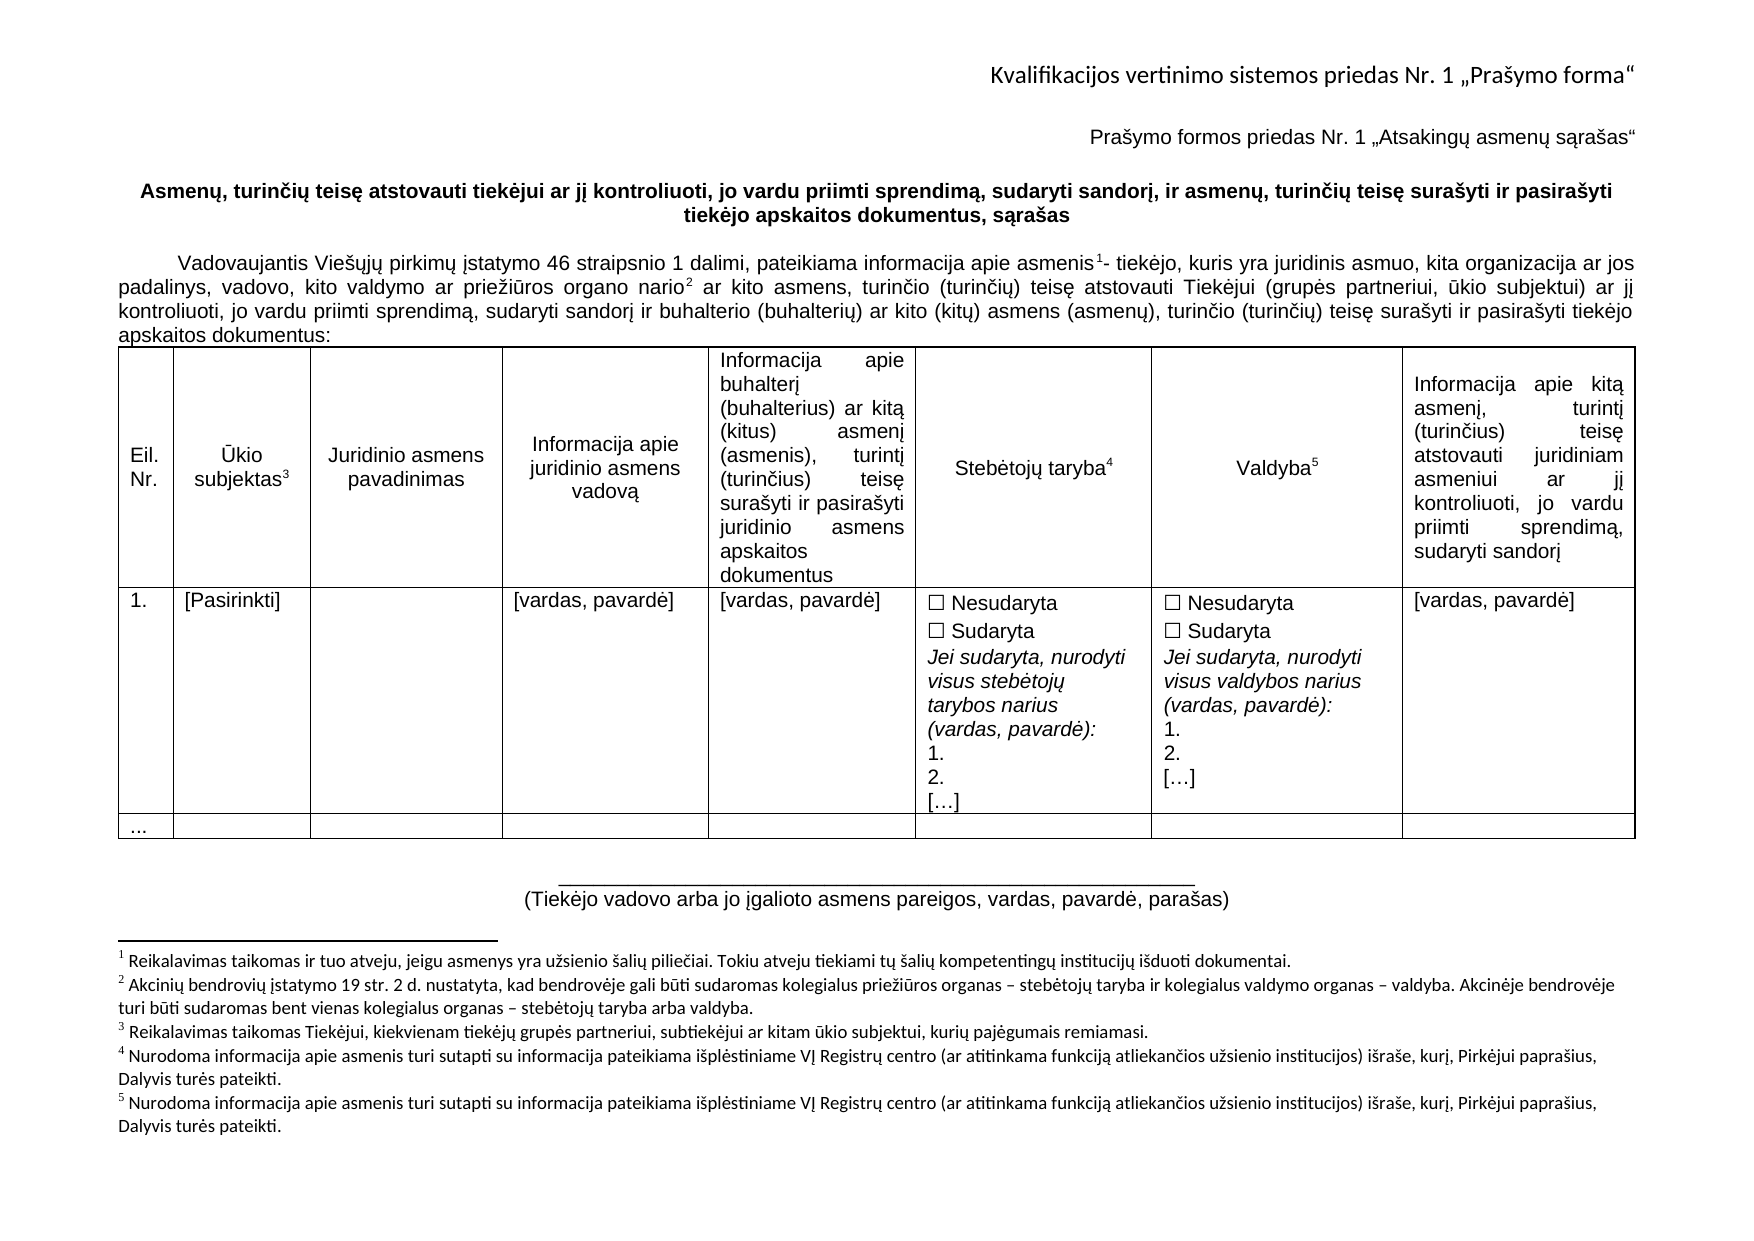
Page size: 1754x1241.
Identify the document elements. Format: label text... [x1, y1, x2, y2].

text Vadovaujantis Viešųjų pirkimų įstatymo 46 straipsnio 1 dalimi, pateikiama informacija apie asmenis- tiekėjo, kuris yra juridinis asmuo, kita organizacija ar jos padalinys, vadovo, kito valdymo ar priežiūros organo nario ar kito asmens, turinčio (turinčių) teisę atstovauti Tiekėjui (grupės partneriui, ūkio subjektui) ar jį kontroliuoti, jo vardu priimti sprendimą, sudaryti sandorį ir buhalterio (buhalterių) ar kito (kitų) asmens (asmenų), turinčio (turinčių) teisę surašyti ir pasirašyti tiekėjo apskaitos dokumentus: [118, 251, 1636, 346]
table_cell [174, 814, 310, 838]
table_header Juridinio asmens pavadinimas [311, 348, 502, 587]
table_cell [916, 814, 1151, 838]
table_cell Nesudaryta Sudaryta Jei sudaryta, nurodyti visus stebėtojų tarybos narius (vardas, pavardė): 1. 2. […] [916, 588, 1151, 813]
table_cell [vardas, pavardė] [1403, 588, 1634, 813]
table_header Informacija apie juridinio asmens vadovą [503, 348, 708, 587]
table_cell [1152, 814, 1402, 838]
table_cell [vardas, pavardė] [709, 588, 915, 813]
text (Tiekėjo vadovo arba jo įgalioto asmens pareigos, vardas, pavardė, parašas) [118, 887, 1636, 911]
table_cell [709, 814, 915, 838]
table_header Eil. Nr. [119, 348, 173, 587]
table_cell [503, 814, 708, 838]
table_header Ūkio subjektas [174, 348, 310, 587]
table_header Informacija apie buhalterį (buhalterius) ar kitą (kitus) asmenį (asmenis), turintį (turinčius) teisę surašyti ir pasirašyti juridinio asmens apskaitos dokumentus [709, 348, 915, 587]
text Prašymo formos priedas Nr. 1 „Atsakingų asmenų sąrašas“ [118, 124, 1636, 148]
table_cell Nesudaryta Sudaryta Jei sudaryta, nurodyti visus valdybos narius (vardas, pavardė): 1. 2. […] [1152, 588, 1402, 813]
text _______________________________________________________ [118, 863, 1636, 887]
table_header Valdyba [1152, 348, 1402, 587]
text Asmenų, turinčių teisę atstovauti tiekėjui ar jį kontroliuoti, jo vardu priimti sprendimą, sudaryti sandorį, ir asmenų, turinčių teisę surašyti ir pasirašyti tiekėjo apskaitos dokumentus, sąrašas [118, 179, 1636, 227]
table_cell 1. [119, 588, 173, 813]
table_cell [vardas, pavardė] [503, 588, 708, 813]
table_cell ... [119, 814, 173, 838]
table_header Informacija apie kitą asmenį, turintį (turinčius) teisę atstovauti juridiniam asmeniui ar jį kontroliuoti, jo vardu priimti sprendimą, sudaryti sandorį [1403, 348, 1634, 587]
table_header Stebėtojų taryba [916, 348, 1151, 587]
table_cell [311, 588, 502, 813]
table_cell [1403, 814, 1634, 838]
table_cell ] [174, 588, 310, 813]
table_cell [311, 814, 502, 838]
